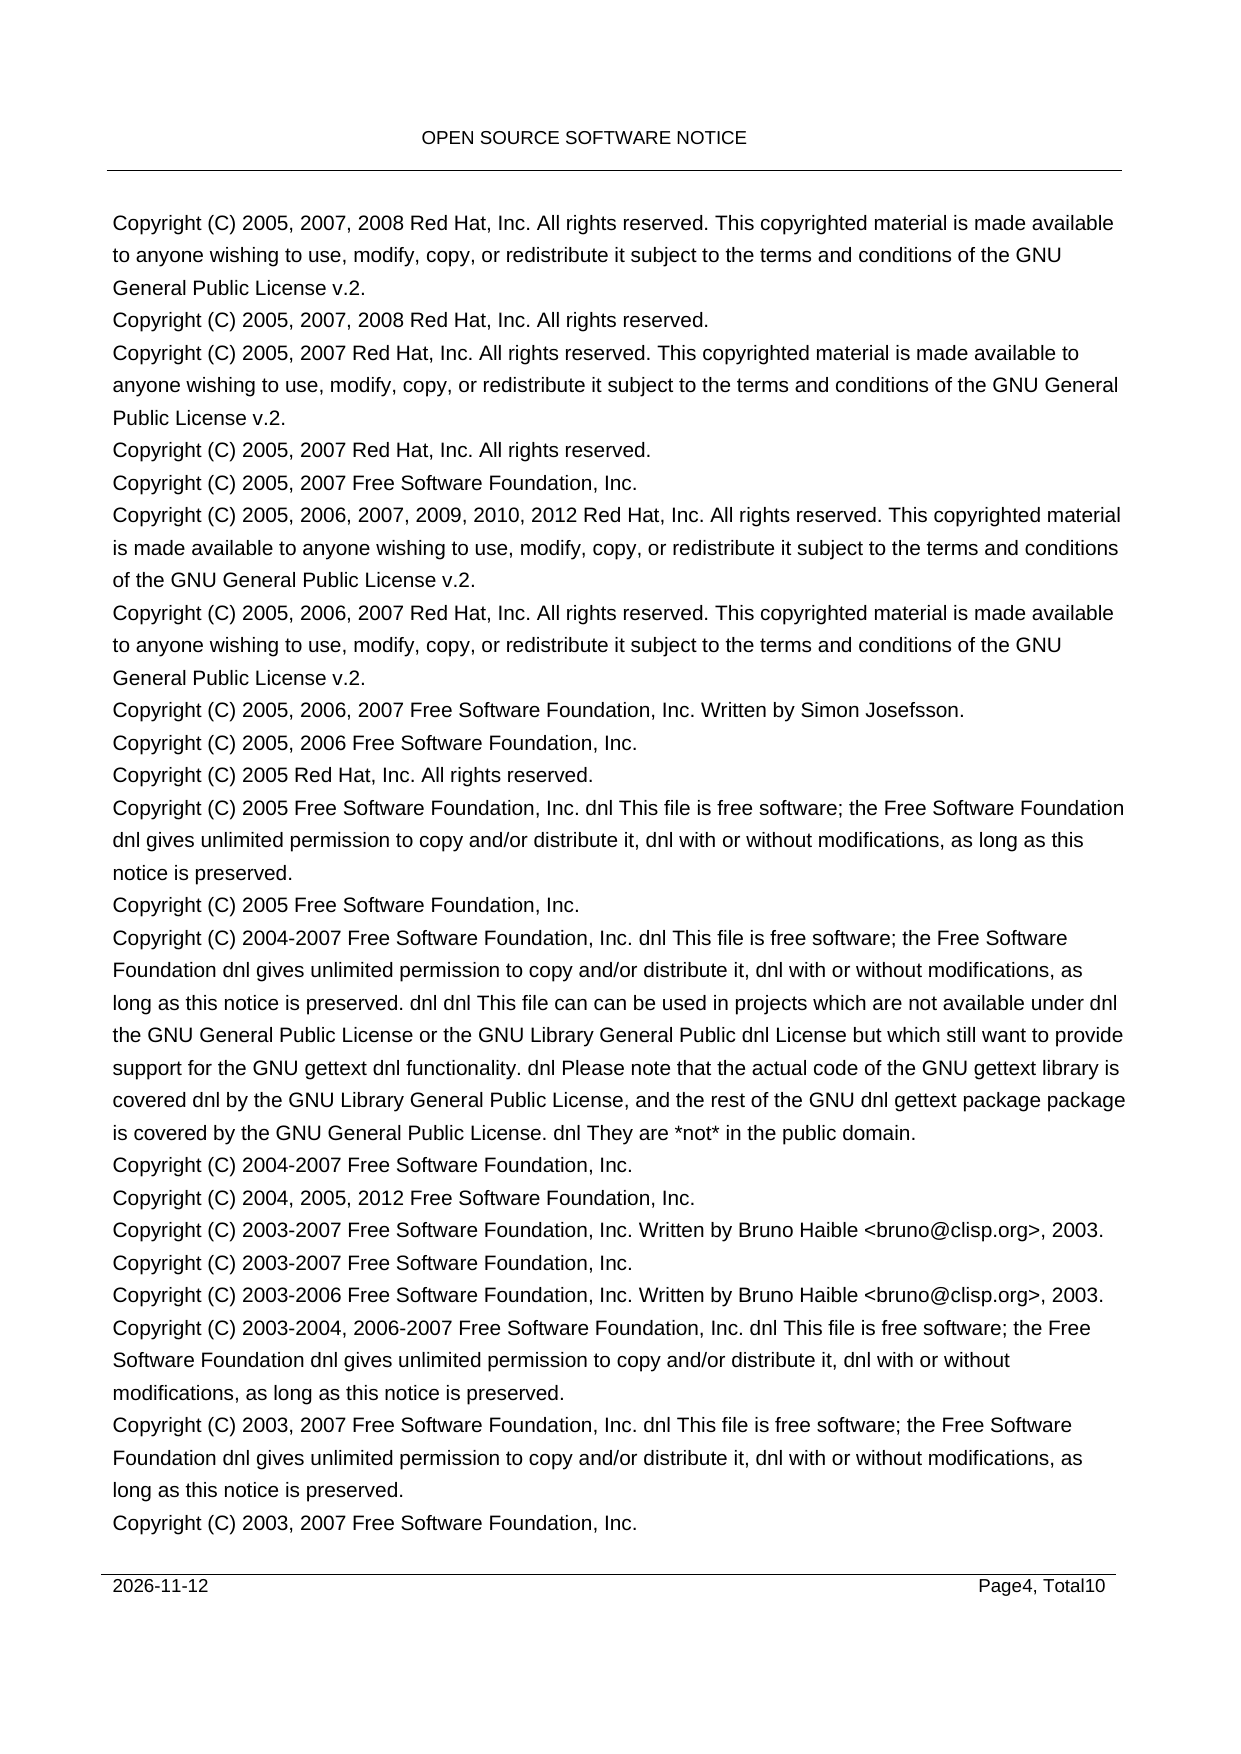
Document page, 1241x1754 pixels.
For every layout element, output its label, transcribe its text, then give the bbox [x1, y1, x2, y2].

text Copyright (C) 2003-2007 Free Software Foundation, Inc. [112, 1246, 1128, 1279]
text Copyright (C) 2005 Free Software Foundation, Inc. dnl This file is free software; the Free Software Foundation dnl gives unlimited permission to copy and/or distribute it, dnl with or without modifications, as long as this notice is preserved. [112, 791, 1128, 889]
text Copyright (C) 2003-2004, 2006-2007 Free Software Foundation, Inc. dnl This file is free software; the Free Software Foundation dnl gives unlimited permission to copy and/or distribute it, dnl with or without modifications, as long as this notice is preserved. [112, 1311, 1128, 1409]
text Copyright (C) 2005, 2006, 2007, 2009, 2010, 2012 Red Hat, Inc. All rights reserved. This copyrighted material is made available to anyone wishing to use, modify, copy, or redistribute it subject to the terms and conditions of the GNU General Public License v.2. [112, 499, 1128, 596]
text Copyright (C) 2005, 2006 Free Software Foundation, Inc. [112, 726, 1128, 759]
text Copyright (C) 2005, 2006, 2007 Free Software Foundation, Inc. Written by Simon Josefsson. [112, 694, 1128, 726]
text Copyright (C) 2004, 2005, 2012 Free Software Foundation, Inc. [112, 1181, 1128, 1214]
text Copyright (C) 2005 Free Software Foundation, Inc. [112, 889, 1128, 921]
text Copyright (C) 2005, 2006, 2007 Red Hat, Inc. All rights reserved. This copyrighted material is made available to anyone wishing to use, modify, copy, or redistribute it subject to the terms and conditions of the GNU General Public License v.2. [112, 596, 1128, 694]
text Copyright (C) 2003, 2007 Free Software Foundation, Inc. dnl This file is free software; the Free Software Foundation dnl gives unlimited permission to copy and/or distribute it, dnl with or without modifications, as long as this notice is preserved. [112, 1409, 1128, 1506]
text Copyright (C) 2004-2007 Free Software Foundation, Inc. dnl This file is free software; the Free Software Foundation dnl gives unlimited permission to copy and/or distribute it, dnl with or without modifications, as long as this notice is preserved. dnl dnl This file can can be used in projects which are not available under dnl the GNU General Public License or the GNU Library General Public dnl License but which still want to provide support for the GNU gettext dnl functionality. dnl Please note that the actual code of the GNU gettext library is covered dnl by the GNU Library General Public License, and the rest of the GNU dnl gettext package package is covered by the GNU General Public License. dnl They are *not* in the public domain. [112, 921, 1128, 1149]
text Copyright (C) 2005, 2007 Red Hat, Inc. All rights reserved. [112, 434, 1128, 466]
text Copyright (C) 2005, 2007 Free Software Foundation, Inc. [112, 466, 1128, 499]
text Copyright (C) 2005, 2007, 2008 Red Hat, Inc. All rights reserved. This copyrighted material is made available to anyone wishing to use, modify, copy, or redistribute it subject to the terms and conditions of the GNU General Public License v.2. [112, 206, 1128, 304]
text Copyright (C) 2005, 2007 Red Hat, Inc. All rights reserved. This copyrighted material is made available to anyone wishing to use, modify, copy, or redistribute it subject to the terms and conditions of the GNU General Public License v.2. [112, 336, 1128, 434]
text Copyright (C) 2005 Red Hat, Inc. All rights reserved. [112, 759, 1128, 791]
text Copyright (C) 2003-2007 Free Software Foundation, Inc. Written by Bruno Haible <bruno@clisp.org>, 2003. [112, 1214, 1128, 1246]
text Copyright (C) 2003, 2007 Free Software Foundation, Inc. [112, 1506, 1128, 1539]
text Copyright (C) 2004-2007 Free Software Foundation, Inc. [112, 1149, 1128, 1181]
text Copyright (C) 2003-2006 Free Software Foundation, Inc. Written by Bruno Haible <bruno@clisp.org>, 2003. [112, 1279, 1128, 1311]
text Copyright (C) 2005, 2007, 2008 Red Hat, Inc. All rights reserved. [112, 304, 1128, 336]
